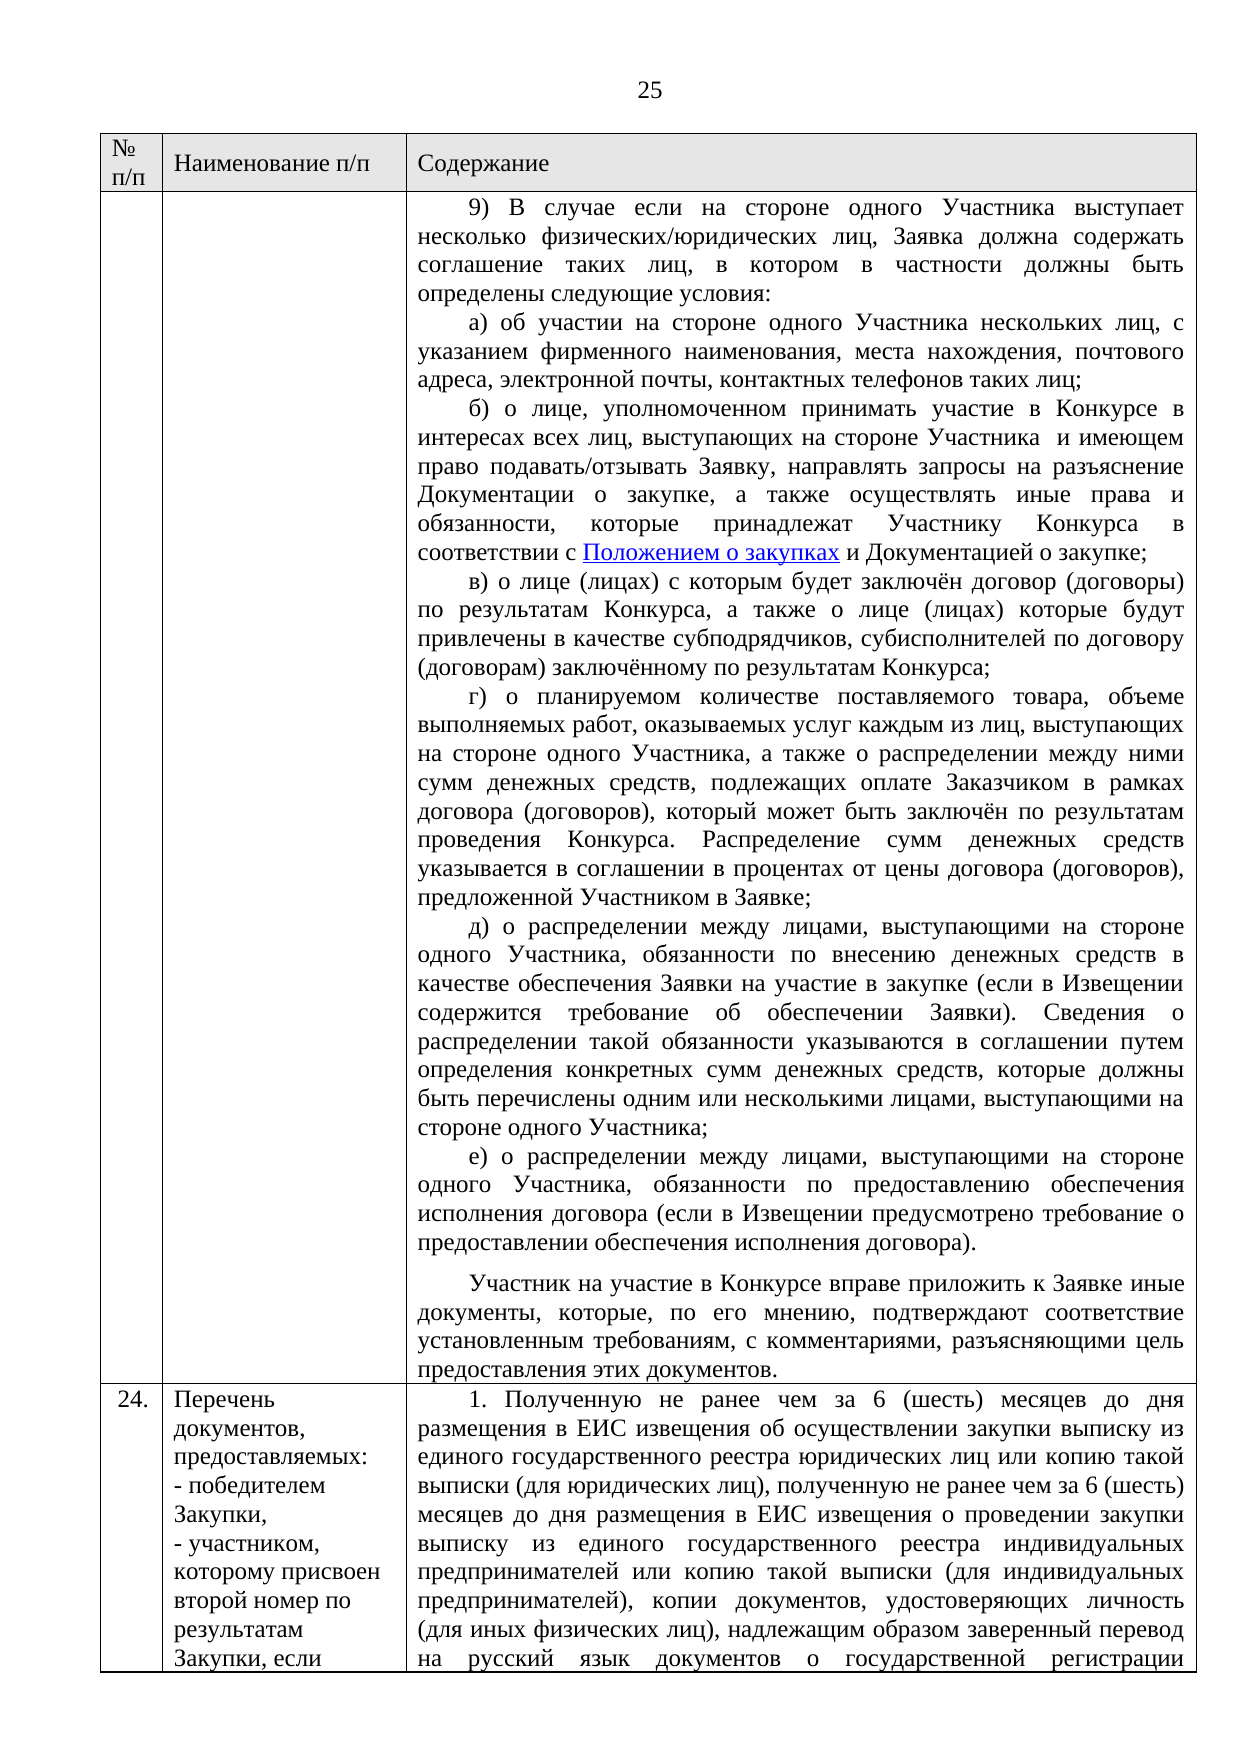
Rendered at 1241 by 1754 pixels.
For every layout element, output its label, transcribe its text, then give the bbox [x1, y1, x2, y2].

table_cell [407, 1384, 1196, 1671]
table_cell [407, 192, 1196, 1383]
table_header Содержание [407, 134, 1196, 191]
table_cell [163, 192, 406, 1383]
table_header № п/п [101, 134, 162, 191]
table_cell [163, 1384, 406, 1671]
table_header Наименование п/п [163, 134, 406, 191]
table_cell [101, 1384, 162, 1671]
table_cell [101, 192, 162, 1383]
